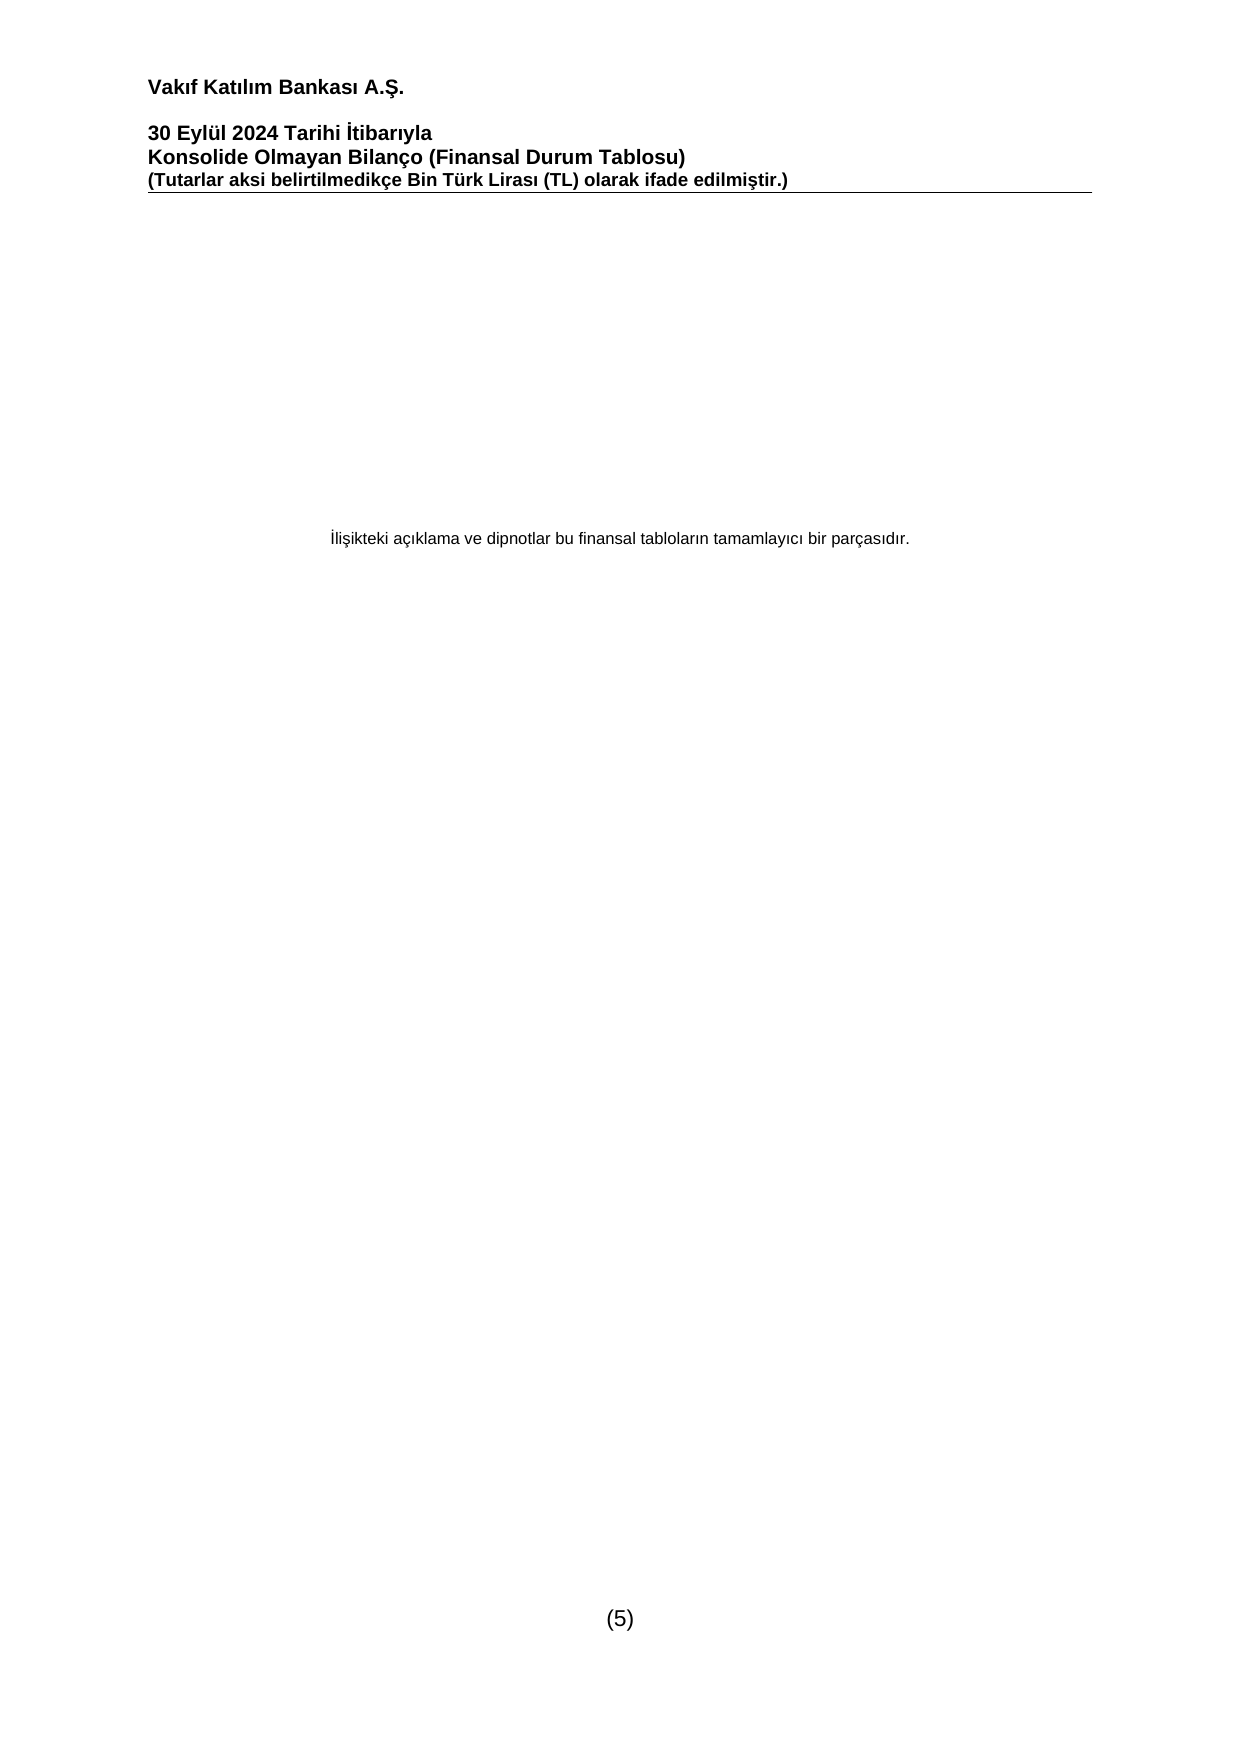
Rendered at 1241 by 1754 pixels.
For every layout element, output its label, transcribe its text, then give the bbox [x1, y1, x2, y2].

text İlişikteki açıklama ve dipnotlar bu finansal tabloların tamamlayıcı bir parçasıdır. [148, 528, 1092, 548]
